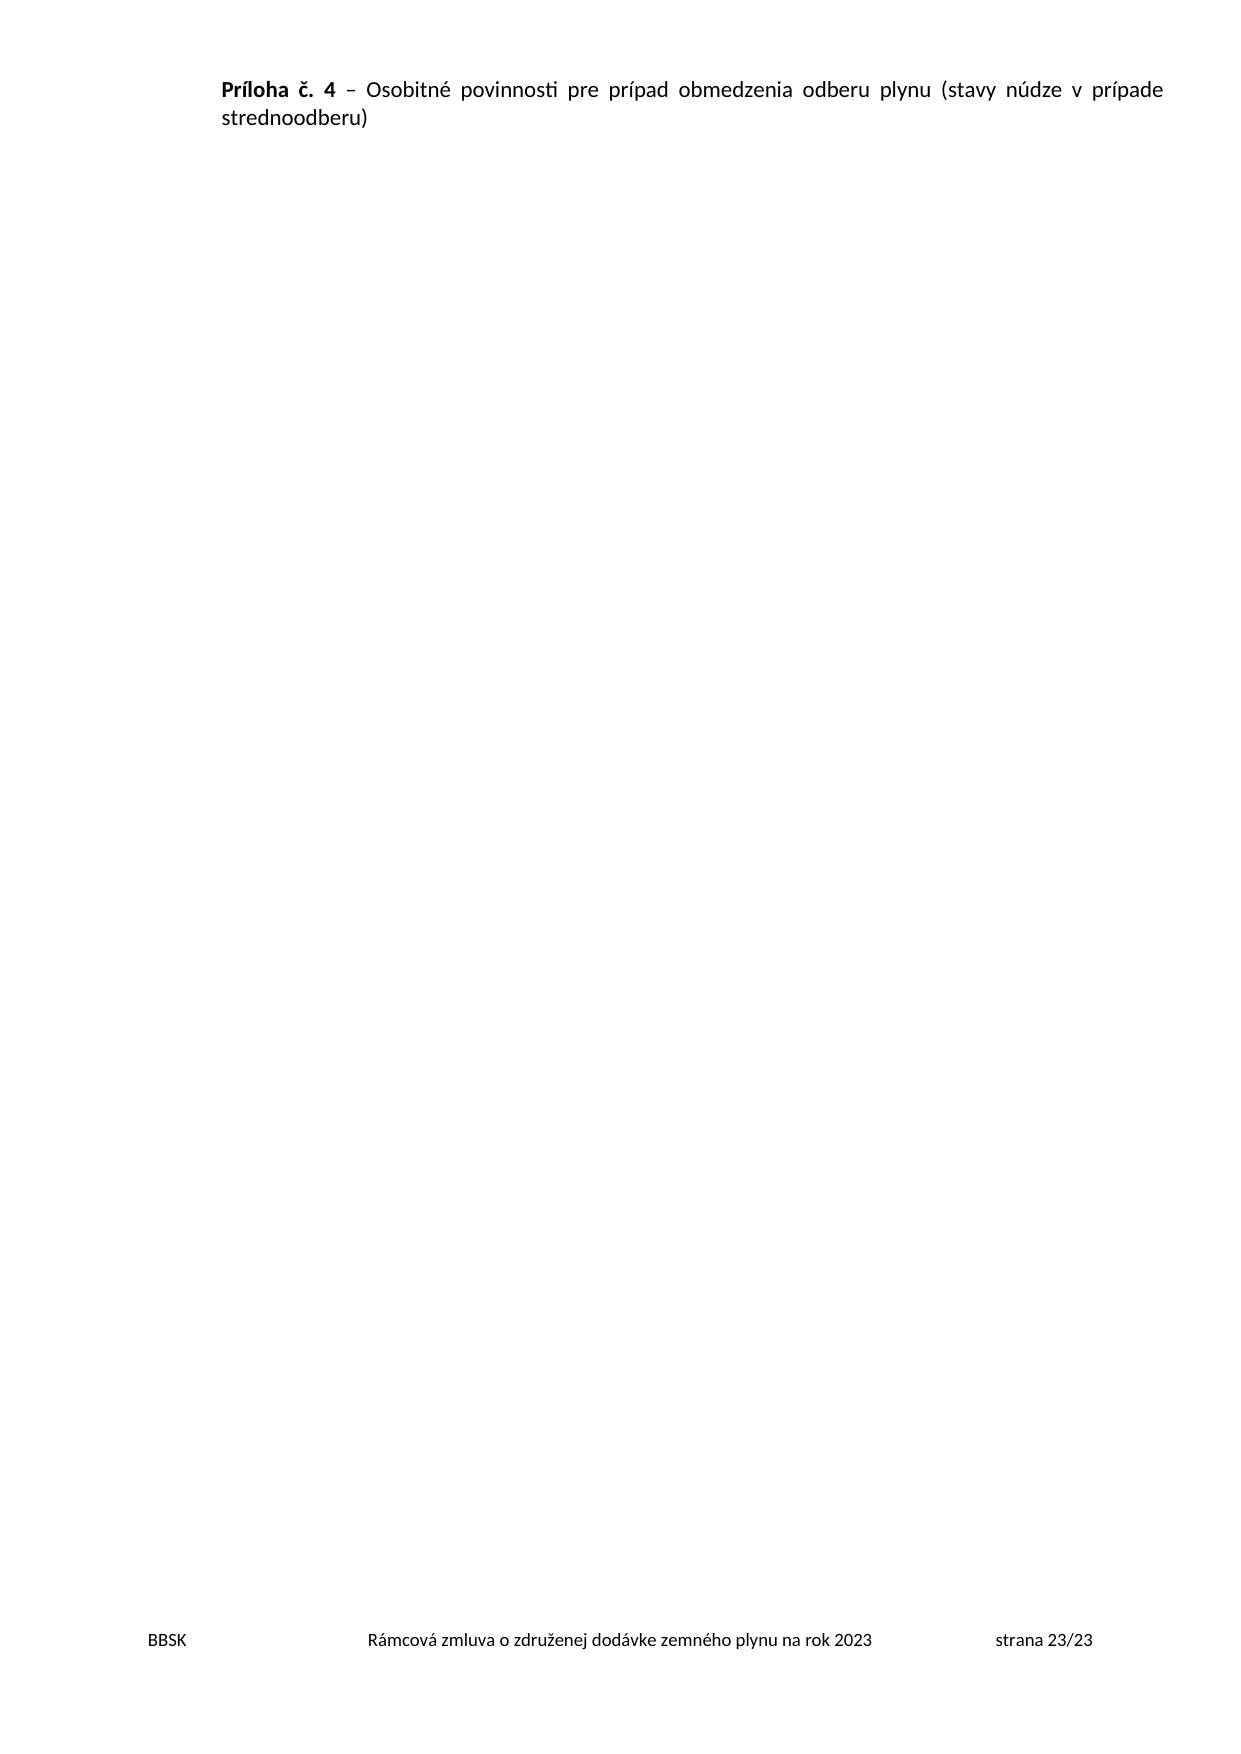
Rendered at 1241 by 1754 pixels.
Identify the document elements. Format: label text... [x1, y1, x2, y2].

text Príloha č. 4 – Osobitné povinnosti pre prípad obmedzenia odberu plynu (stavy núdze v prípade strednoodberu) [221, 75, 1165, 131]
